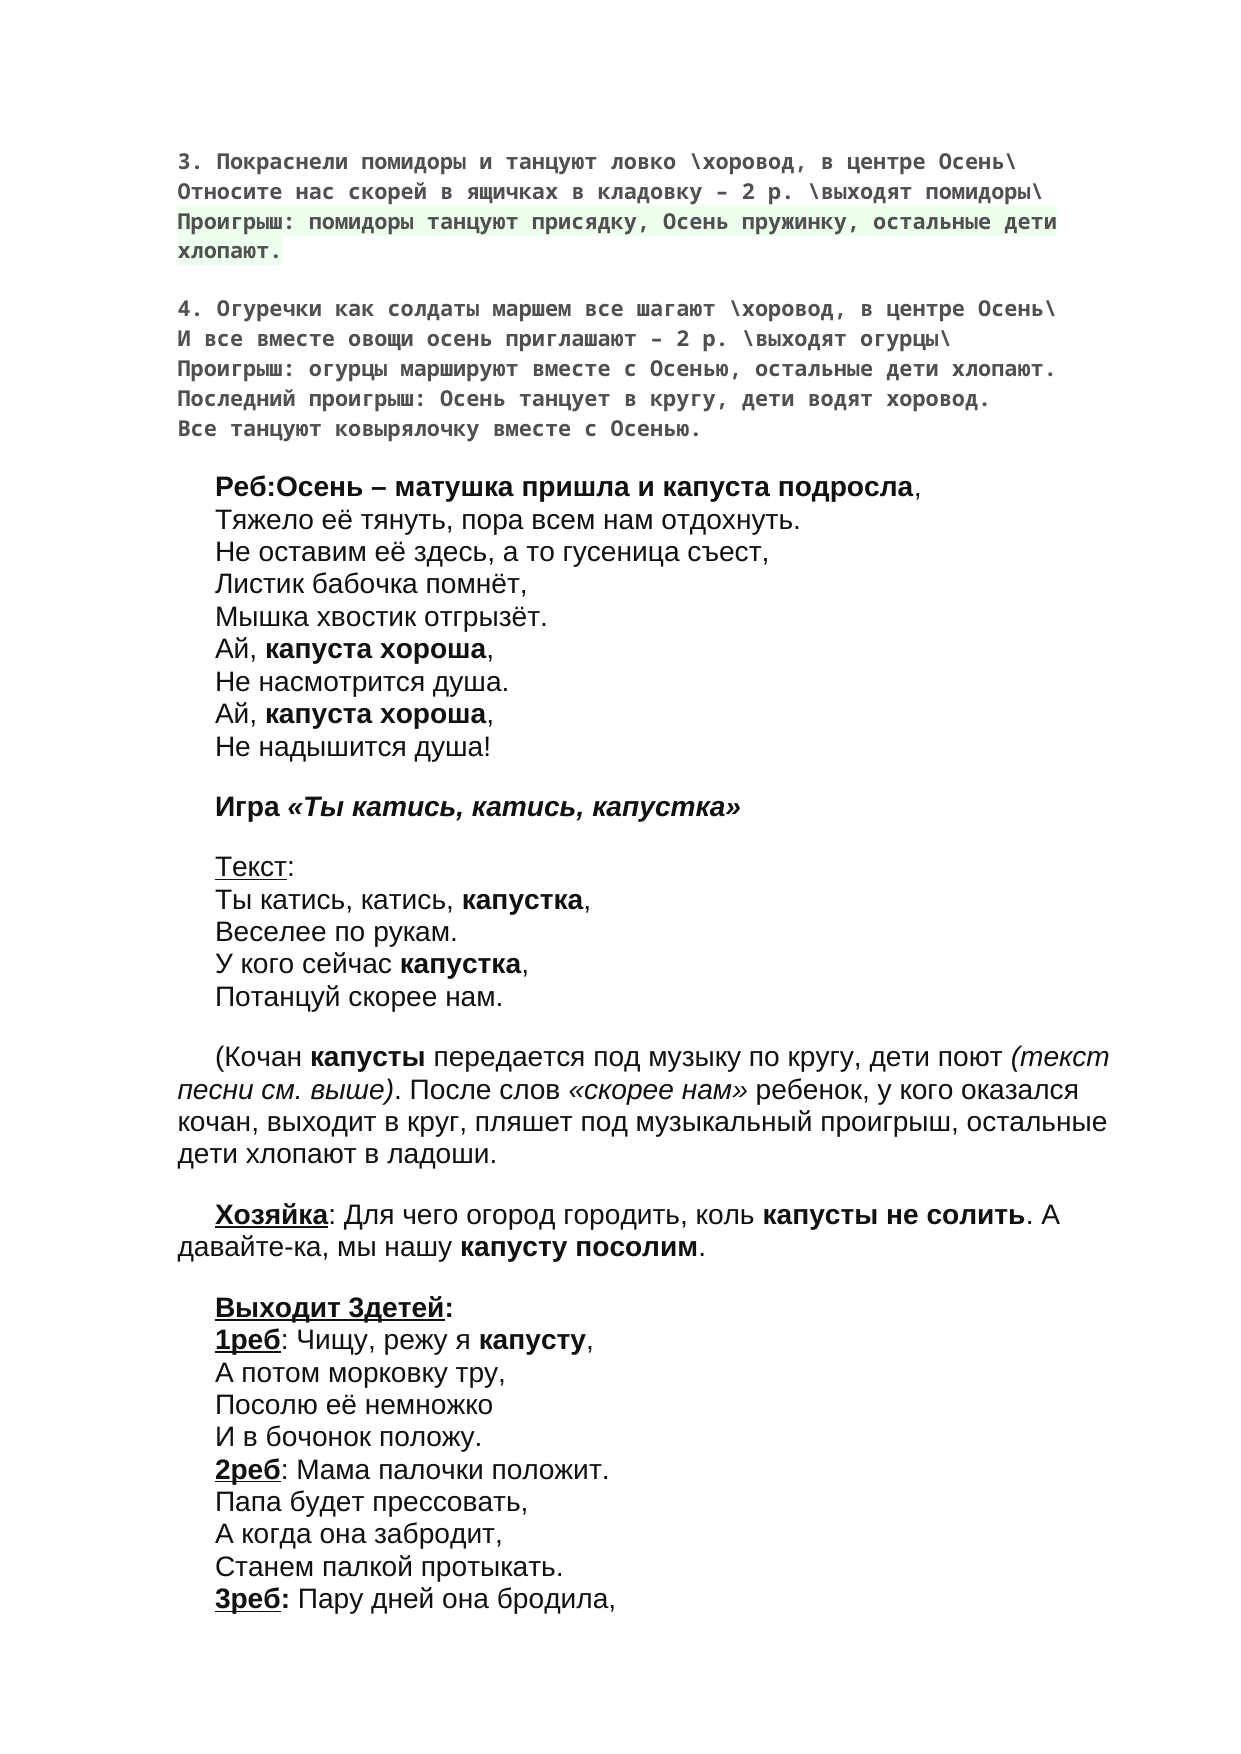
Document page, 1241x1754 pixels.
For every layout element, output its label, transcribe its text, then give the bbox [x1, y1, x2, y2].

text Реб:Осень – матушка пришла и капуста подросла, [177, 470, 1152, 503]
text Листик бабочка помнёт, [177, 567, 1152, 600]
text А когда она забродит, [177, 1517, 1152, 1550]
text Потанцуй скорее нам. [177, 980, 1152, 1012]
text И в бочонок положу. [177, 1420, 1152, 1453]
text 1реб: Чищу, режу я капусту, [177, 1323, 1152, 1356]
text Хозяйка: Для чего огород городить, коль капусты не солить. А давайте-ка, мы нашу капусту посолим. [177, 1198, 1152, 1263]
text Веселее по рукам. [177, 915, 1152, 947]
text Все танцуют ковырялочку вместе с Осенью. [177, 412, 1152, 442]
text Посолю её немножко [177, 1388, 1152, 1420]
text Последний проигрыш: Осень танцует в кругу, дети водят хоровод. [177, 383, 1152, 412]
text Не оставим её здесь, а то гусеница съест, [177, 535, 1152, 567]
text 2реб: Мама палочки положит. [177, 1453, 1152, 1485]
text Ай, капуста хороша, [177, 697, 1152, 729]
text 3реб: Пару дней она бродила, [177, 1582, 1152, 1615]
text (Кочан капусты передается под музыку по кругу, дети поют (текст песни см. выше). После слов «скорее нам» ребенок, у кого оказался кочан, выходит в круг, пляшет под музыкальный проигрыш, остальные дети хлопают в ладоши. [177, 1040, 1152, 1170]
text Относите нас скорей в ящичках в кладовку – 2 р. \выходят помидоры\ [177, 176, 1152, 206]
text У кого сейчас капустка, [177, 947, 1152, 980]
text И все вместе овощи осень приглашают – 2 р. \выходят огурцы\ [177, 323, 1152, 353]
text Текст: [177, 850, 1152, 883]
text Выходит 3детей: [177, 1291, 1152, 1323]
text Не надышится душа! [177, 729, 1152, 762]
text Тяжело её тянуть, пора всем нам отдохнуть. [177, 503, 1152, 535]
text Проигрыш: огурцы маршируют вместе с Осенью, остальные дети хлопают. [177, 353, 1152, 383]
text Ты катись, катись, капустка, [177, 883, 1152, 915]
text 4. Огуречки как солдаты маршем все шагают \хоровод, в центре Осень\ [177, 293, 1152, 323]
text Ай, капуста хороша, [177, 632, 1152, 665]
text Проигрыш: помидоры танцуют присядку, Осень пружинку, остальные дети хлопают. [282, 206, 1152, 265]
text А потом морковку тру, [177, 1356, 1152, 1388]
text Папа будет прессовать, [177, 1485, 1152, 1517]
text Мышка хвостик отгрызёт. [177, 600, 1152, 632]
text 3. Покраснели помидоры и танцуют ловко \хоровод, в центре Осень\ [177, 146, 1152, 176]
text Игра «Ты катись, катись, капустка» [177, 790, 1152, 822]
text Не насмотрится душа. [177, 665, 1152, 697]
text Станем палкой протыкать. [177, 1550, 1152, 1582]
